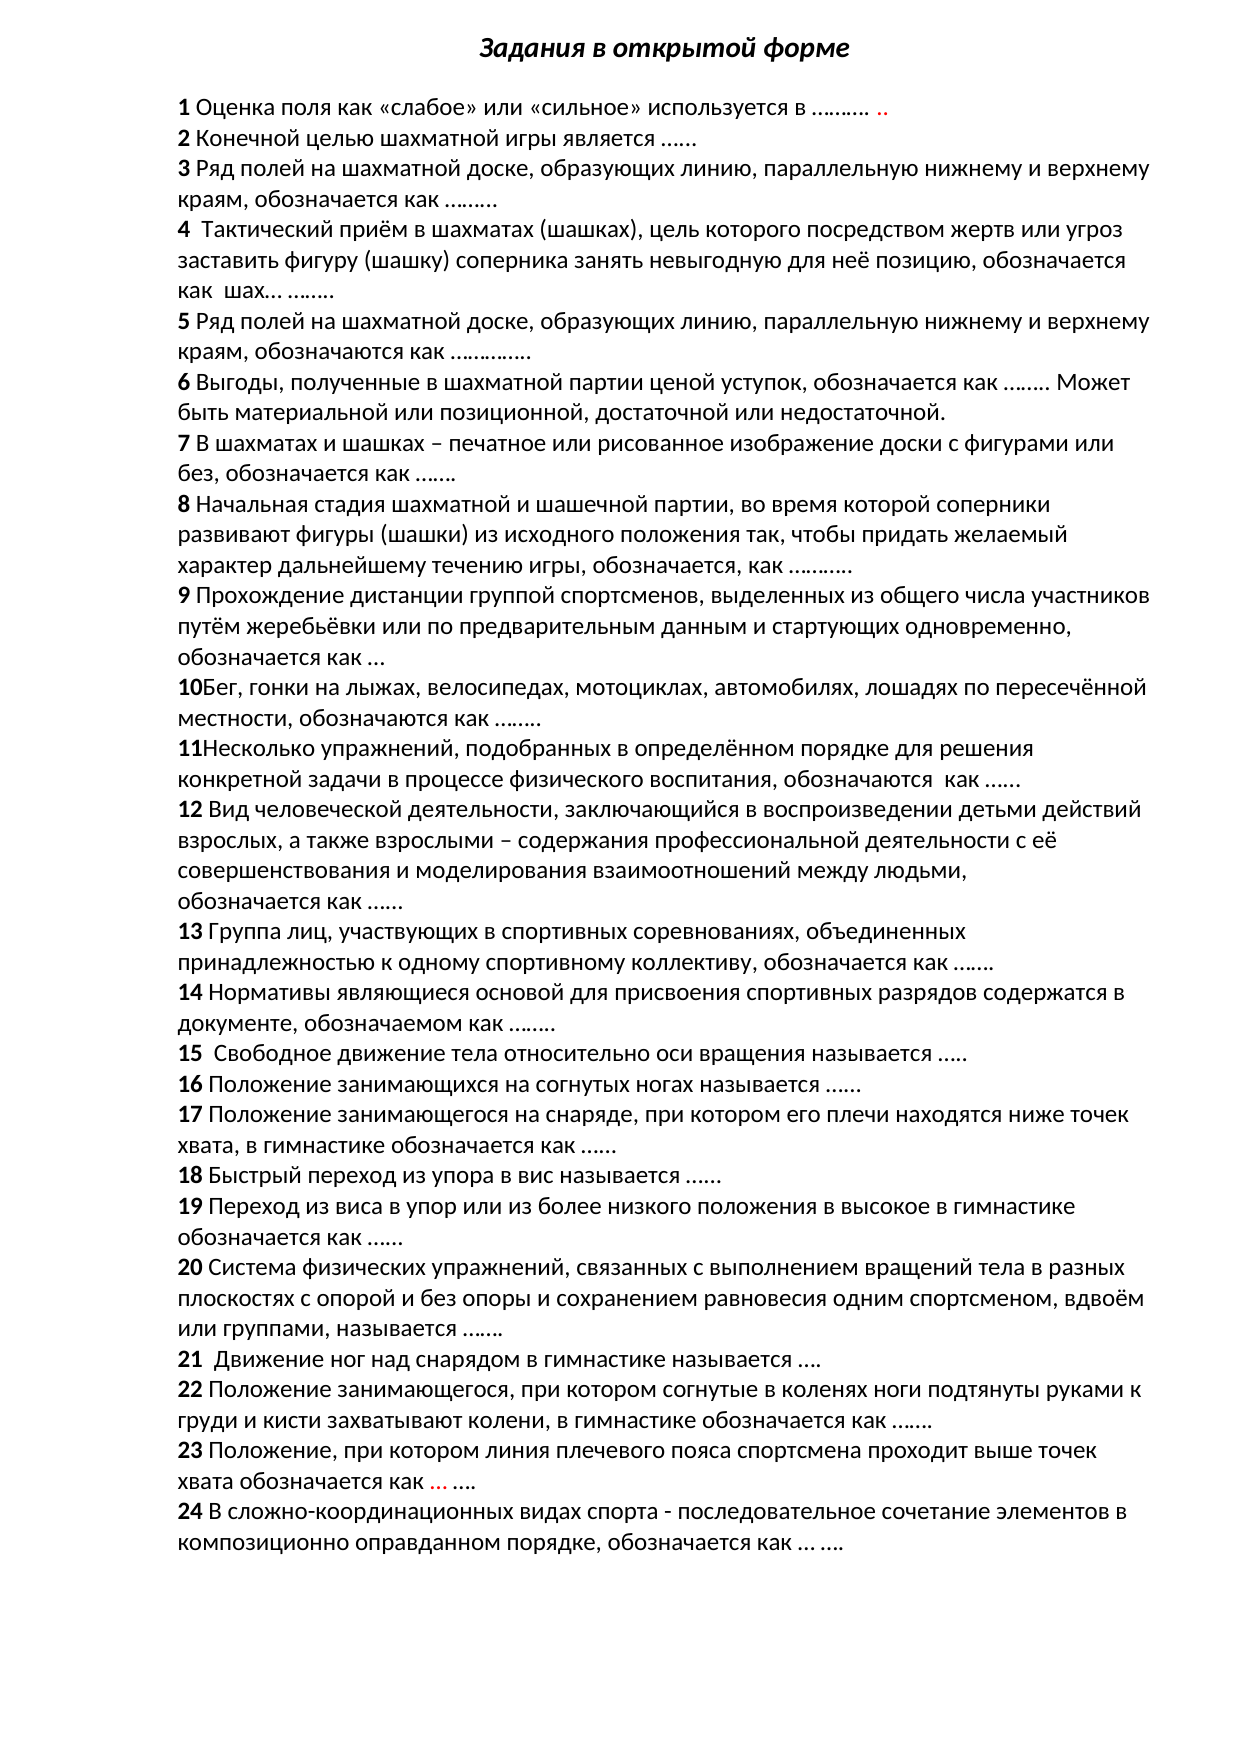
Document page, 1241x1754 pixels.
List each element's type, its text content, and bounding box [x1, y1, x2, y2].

text 9 Прохождение дистанции группой спортсменов, выделенных из общего числа участников путём жере­бьёвки или по предварительным данным и стартующих одновременно, обозначается как … [177, 580, 1152, 671]
text 3 Ряд полей на шахматной доске, образующих линию, параллельную нижнему и верхнему краям, обозначается как ……... [177, 152, 1152, 213]
text 1 Оценка поля как «слабое» или «сильное» используется в ………. .. [177, 91, 1152, 122]
text 2 Конечной целью шахматной игры является …... [177, 122, 1152, 152]
text 15 Свободное движение тела относительно оси вращения называется ….. [177, 1037, 1152, 1068]
text 7 В шахматах и шашках – печатное или рисованное изображение доски с фигурами или без, обозначается как ……. [177, 427, 1152, 488]
text 20 Система физических упражнений, связанных с выполнением вращений тела в разных плоскостях с опорой и без опоры и сохранением равновесия одним спортсменом, вдвоём или группами, называется ……. [177, 1251, 1152, 1343]
text 17 Положение занимающегося на снаряде, при котором его плечи находятся ниже точек хвата, в гимнастике обозначается как …... [177, 1098, 1152, 1159]
text 5 Ряд полей на шахматной доске, образующих линию, параллельную нижнему и верхнему краям, обозначаются как ………….. [177, 305, 1152, 366]
text 6 Выгоды, полученные в шахматной партии ценой уступок, обозначается как …….. Может быть материальной или позиционной, достаточной или недостаточной. [177, 366, 1152, 427]
text 21 Движение ног над снарядом в гимнастике называется …. [177, 1343, 1152, 1373]
text 23 Положение, при котором линия плечевого пояса спортсмена проходит выше точек хвата обозначается как … …. [177, 1434, 1152, 1495]
text 14 Нормативы являющиеся основой для присвоения спортивных разрядов содержатся в документе, обозначаемом как …….. [177, 976, 1152, 1037]
text 24 В сложно-координационных видах спорта - последовательное сочетание элементов в композиционно оправданном порядке, обозначается как … …. [177, 1495, 1152, 1556]
text 10Бег, гонки на лыжах, велосипедах, мотоциклах, автомобилях, лошадях по пересечённой местности, обозначаются как …….. [177, 671, 1152, 732]
text 11Несколько упражнений, подобранных в определённом порядке для решения конкретной задачи в процессе физического воспитания, обозначаются как …... [177, 732, 1152, 793]
text 16 Положение занимающихся на согнутых ногах называется …... [177, 1068, 1152, 1098]
text 19 Переход из виса в упор или из более низкого положения в высокое в гимнастике обозначается как …... [177, 1190, 1152, 1251]
text 8 Начальная стадия шахматной и шашечной партии, во время которой соперники развивают фигуры (шашки) из исходного положения так, чтобы придать желаемый характер дальнейшему течению игры, обозначается, как ……….. [177, 488, 1152, 580]
text 13 Группа лиц, участвующих в спортивных соревнованиях, объединенных принадлежностью к одному спортивному коллективу, обозначается как ……. [177, 915, 1152, 976]
text Задания в открытой форме [177, 29, 1152, 65]
text 22 Положение занимающегося, при котором согнутые в коленях ноги подтянуты руками к груди и кисти захватывают колени, в гимнастике обозначается как ……. [177, 1373, 1152, 1434]
text 12 Вид человеческой деятельности, заключающийся в воспроизведении детьми действий взрослых, а также взрослыми – содержания профессиональной деятельности с её совершенствования и моделирования взаимоотношений между людьми, обозначается как …... [177, 793, 1152, 915]
text 4 Тактический приём в шахматах (шашках), цель которого посредством жертв или угроз заставить фигуру (шашку) соперника занять невыгодную для неё позицию, обозначается как шах… …….. [177, 213, 1152, 305]
text 18 Быстрый переход из упора в вис называется …... [177, 1159, 1152, 1190]
